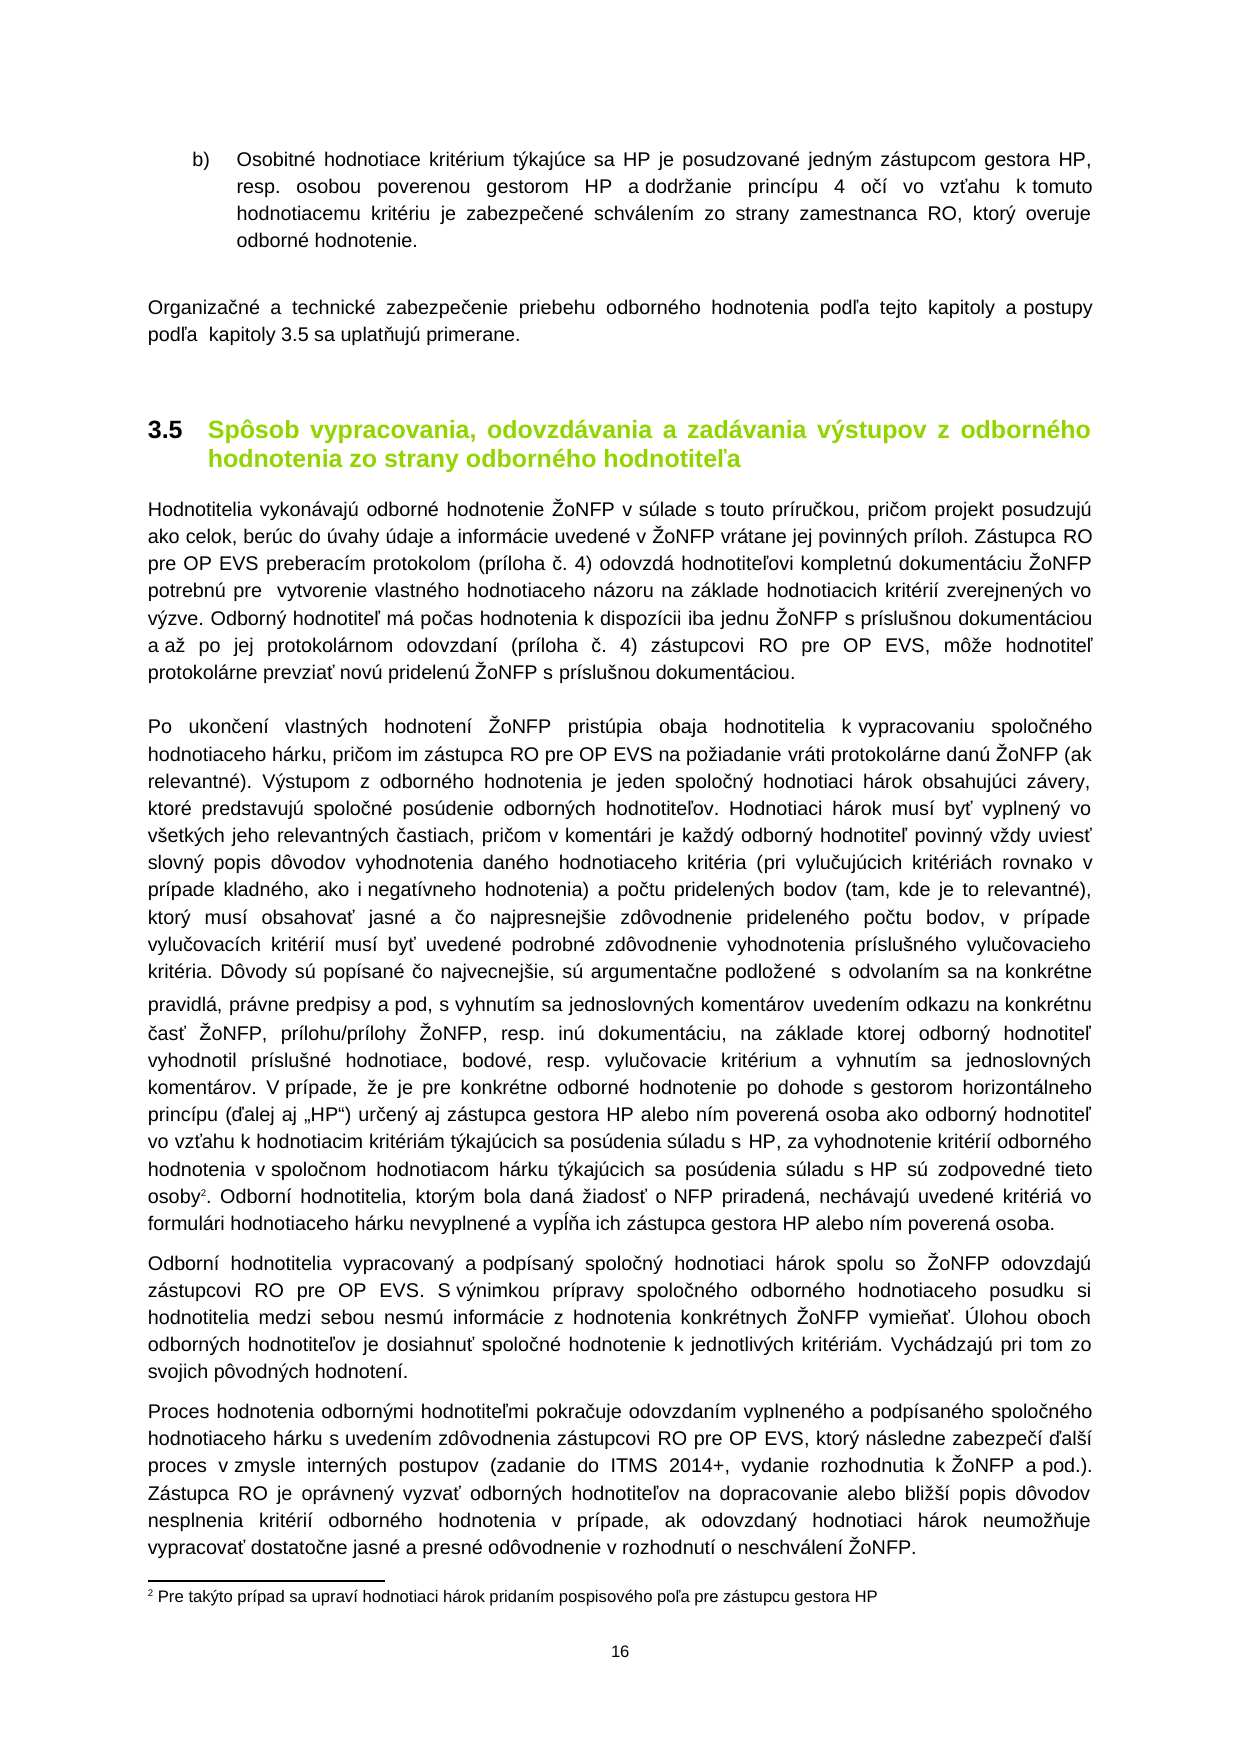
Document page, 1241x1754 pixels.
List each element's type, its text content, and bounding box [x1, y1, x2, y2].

text Po ukončení vlastných hodnotení ŽoNFP pristúpia obaja hodnotitelia k vypracovaniu spoločného hodnotiaceho hárku, pričom im zástupca RO pre OP EVS na požiadanie vráti protokolárne danú ŽoNFP (ak relevantné). Výstupom z odborného hodnotenia je jeden spoločný hodnotiaci hárok obsahujúci závery, ktoré predstavujú spoločné posúdenie odborných hodnotiteľov. Hodnotiaci hárok musí byť vyplnený vo všetkých jeho relevantných častiach, pričom v komentári je každý odborný hodnotiteľ povinný vždy uviesť slovný popis dôvodov vyhodnotenia daného hodnotiaceho kritéria (pri vylučujúcich kritériách rovnako v prípade kladného, ako i negatívneho hodnotenia) a počtu pridelených bodov (tam, kde je to relevantné), ktorý musí obsahovať jasné a čo najpresnejšie zdôvodnenie prideleného počtu bodov, v prípade vylučovacích kritérií musí byť uvedené podrobné zdôvodnenie vyhodnotenia príslušného vylučovacieho kritéria. Dôvody sú popísané čo najvecnejšie, sú argumentačne podložené s odvolaním sa na konkrétne pravidlá, právne predpisy a pod, s vyhnutím sa jednoslovných komentárov uvedením odkazu na konkrétnu časť ŽoNFP, prílohu/prílohy ŽoNFP, resp. inú dokumentáciu, na základe ktorej odborný hodnotiteľ vyhodnotil príslušné hodnotiace, bodové, resp. vylučovacie kritérium a vyhnutím sa jednoslovných komentárov. V prípade, že je pre konkrétne odborné hodnotenie po dohode s gestorom horizontálneho princípu (ďalej aj „HP“) určený aj zástupca gestora HP alebo ním poverená osoba ako odborný hodnotiteľ vo vzťahu k hodnotiacim kritériám týkajúcich sa posúdenia súladu s HP, za vyhodnotenie kritérií odborného hodnotenia v spoločnom hodnotiacom hárku týkajúcich sa posúdenia súladu s HP sú zodpovedné tieto osoby. Odborní hodnotitelia, ktorým bola daná žiadosť o NFP priradená, nechávajú uvedené kritériá vo formulári hodnotiaceho hárku nevyplnené a vypĺňa ich zástupca gestora HP alebo ním poverená osoba. [148, 715, 1092, 1234]
text Proces hodnotenia odbornými hodnotiteľmi pokračuje odovzdaním vyplneného a podpísaného spoločného hodnotiaceho hárku s uvedením zdôvodnenia zástupcovi RO pre OP EVS, ktorý následne zabezpečí ďalší proces v zmysle interných postupov (zadanie do ITMS 2014+, vydanie rozhodnutia k ŽoNFP a pod.). Zástupca RO je oprávnený vyzvať odborných hodnotiteľov na dopracovanie alebo bližší popis dôvodov nesplnenia kritérií odborného hodnotenia v prípade, ak odovzdaný hodnotiaci hárok neumožňuje vypracovať dostatočne jasné a presné odôvodnenie v rozhodnutí o neschválení ŽoNFP. [148, 1400, 1092, 1559]
text Odborní hodnotitelia vypracovaný a podpísaný spoločný hodnotiaci hárok spolu so ŽoNFP odovzdajú zástupcovi RO pre OP EVS. S výnimkou prípravy spoločného odborného hodnotiaceho posudku si hodnotitelia medzi sebou nesmú informácie z hodnotenia konkrétnych ŽoNFP vymieňať. Úlohou oboch odborných hodnotiteľov je dosiahnuť spoločné hodnotenie k jednotlivých kritériám. Vychádzajú pri tom zo svojich pôvodných hodnotení. [148, 1252, 1092, 1383]
list Osobitné hodnotiace kritérium týkajúce sa HP je posudzované jedným zástupcom gestora HP, resp. osobou poverenou gestorom HP a dodržanie princípu 4 očí vo vzťahu k tomuto hodnotiacemu kritériu je zabezpečené schválením zo strany zamestnanca RO, ktorý overuje odborné hodnotenie. [192, 148, 1092, 252]
text Organizačné a technické zabezpečenie priebehu odborného hodnotenia podľa tejto kapitoly a postupy podľa kapitoly 3.5 sa uplatňujú primerane. [148, 296, 1092, 346]
text Hodnotitelia vykonávajú odborné hodnotenie ŽoNFP v súlade s touto príručkou, pričom projekt posudzujú ako celok, berúc do úvahy údaje a informácie uvedené v ŽoNFP vrátane jej povinných príloh. Zástupca RO pre OP EVS preberacím protokolom (príloha č. 4) odovzdá hodnotiteľovi kompletnú dokumentáciu ŽoNFP potrebnú pre vytvorenie vlastného hodnotiaceho názoru na základe hodnotiacich kritérií zverejnených vo výzve. Odborný hodnotiteľ má počas hodnotenia k dispozícii iba jednu ŽoNFP s príslušnou dokumentáciou a až po jej protokolárnom odovzdaní (príloha č. 4) zástupcovi RO pre OP EVS, môže hodnotiteľ protokolárne prevziať novú pridelenú ŽoNFP s príslušnou dokumentáciou. [148, 498, 1092, 683]
subtitle Spôsob vypracovania, odovzdávania a zadávania výstupov z odborného hodnotenia zo strany odborného hodnotiteľa [148, 415, 1092, 473]
